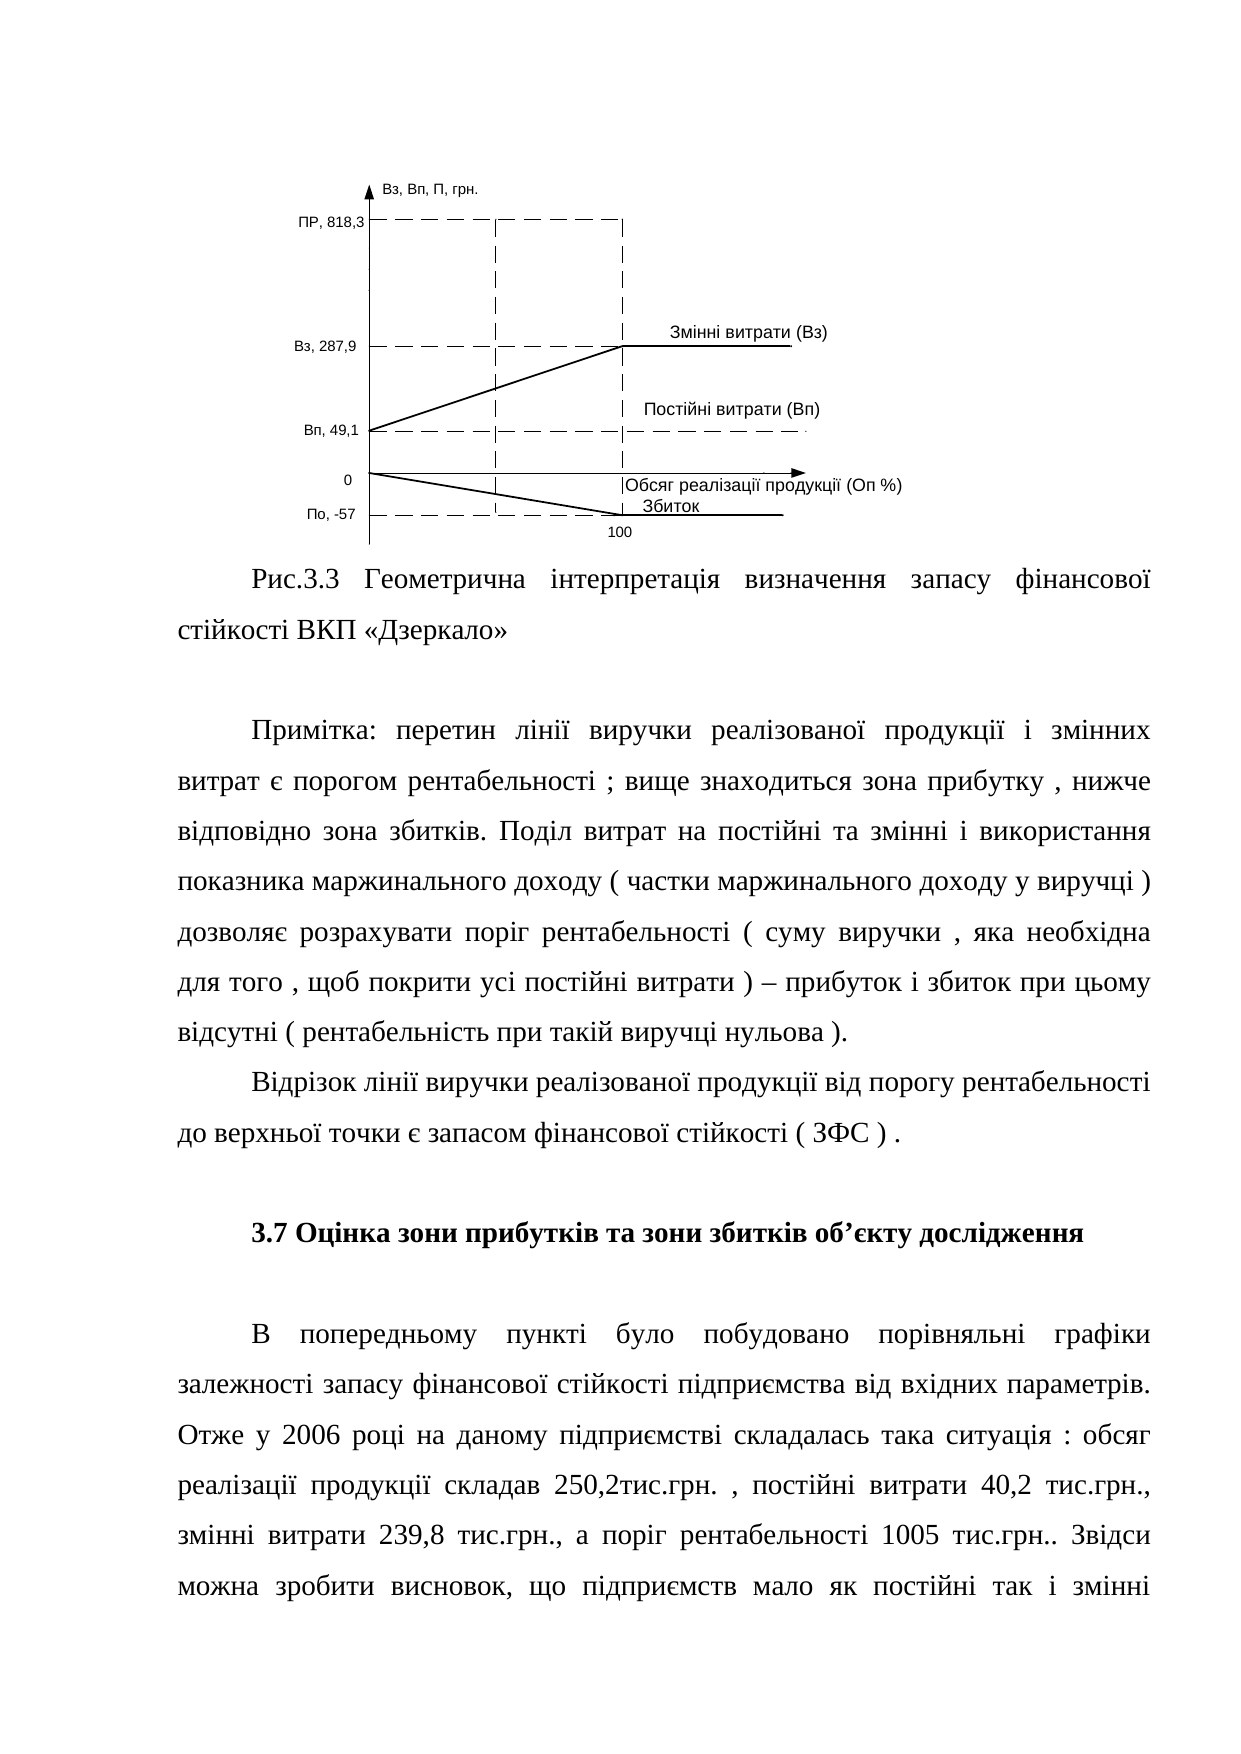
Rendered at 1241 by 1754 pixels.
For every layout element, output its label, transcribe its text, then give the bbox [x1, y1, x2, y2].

text Відрізок лінії виручки реалізованої продукції від порогу рентабельності до верхньої точки є запасом фінансової стійкості ( ЗФС ) . [177, 1064, 1152, 1148]
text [177, 1316, 1152, 1601]
text 3.7 Оцінка зони прибутків та зони збитків об’єкту дослідження [177, 1216, 1152, 1249]
text Примітка: перетин лінії виручки реалізованої продукції і змінних витрат є порогом рентабельності ; вище знаходиться зона прибутку , нижче відповідно зона збитків. Поділ витрат на постійні та змінні і використання показника маржинального доходу ( частки маржинального доходу у виручці ) дозволяє розрахувати поріг рентабельності ( суму виручки , яка необхідна для того , щоб покрити усі постійні витрати ) – прибуток і збиток при цьому відсутні ( рентабельність при такій виручці нульова ). [177, 712, 1152, 1048]
text Рис.3.3 Геометрична інтерпретація визначення запасу фінансової стійкості ВКП «Дзеркало» [177, 561, 1152, 645]
